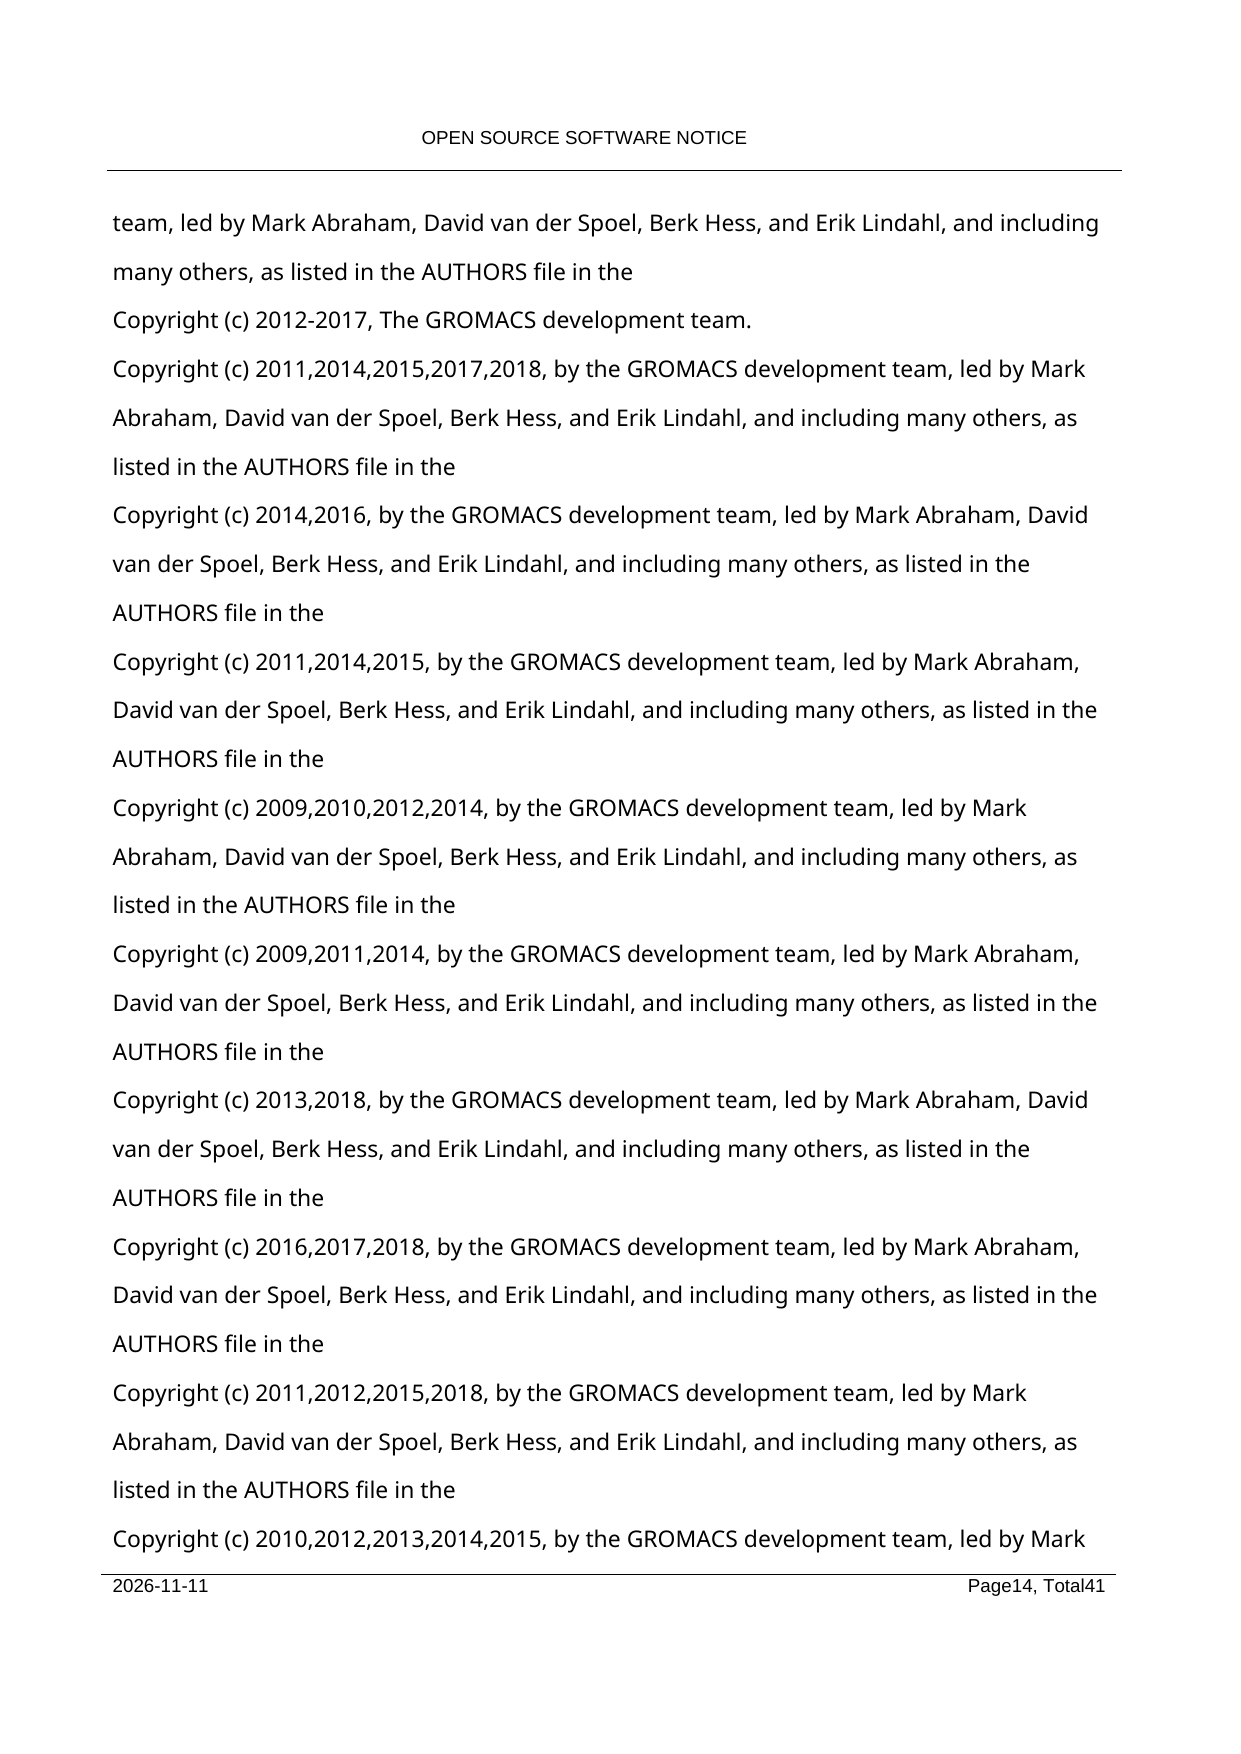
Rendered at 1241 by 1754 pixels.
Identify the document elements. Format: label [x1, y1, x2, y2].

text [112, 206, 1128, 1555]
